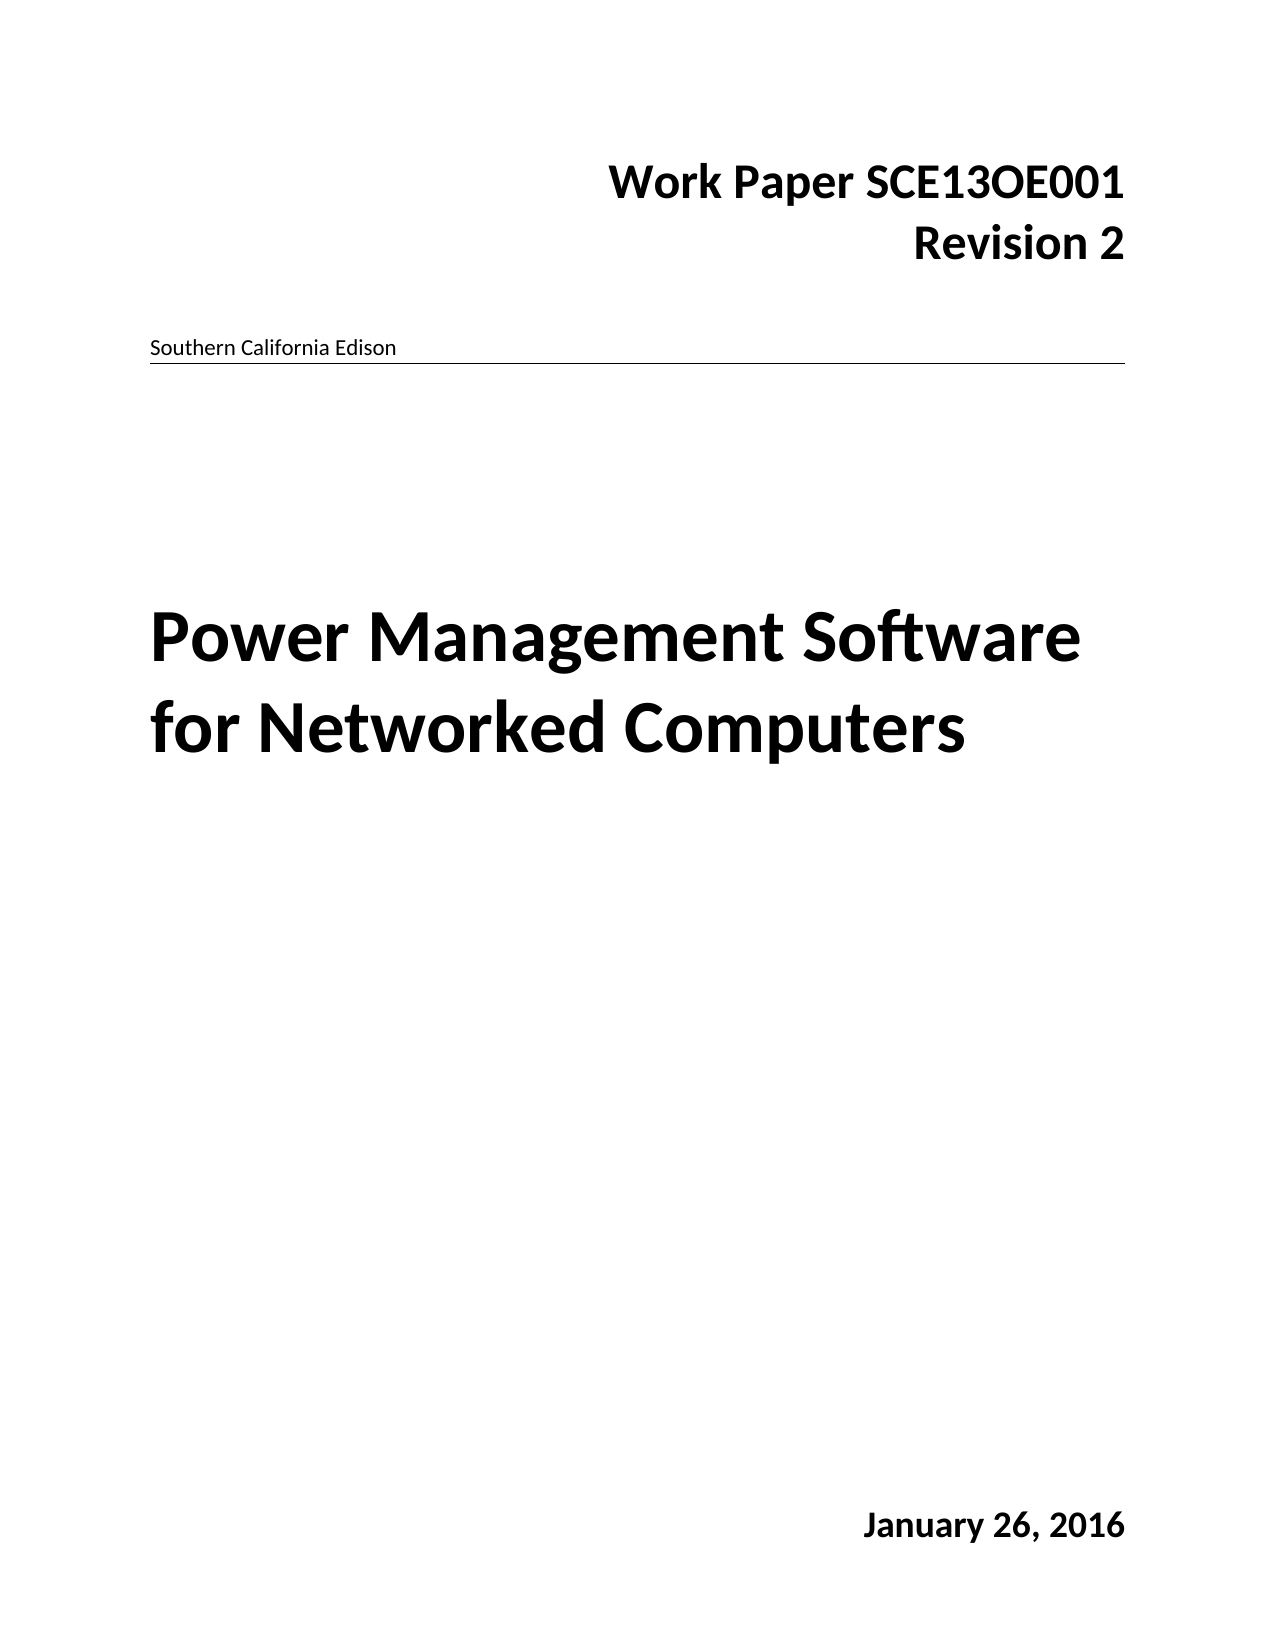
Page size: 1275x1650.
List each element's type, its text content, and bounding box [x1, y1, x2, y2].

text Work Paper [150, 150, 1125, 211]
text Power Management Software for Networked Computers [150, 588, 1125, 772]
